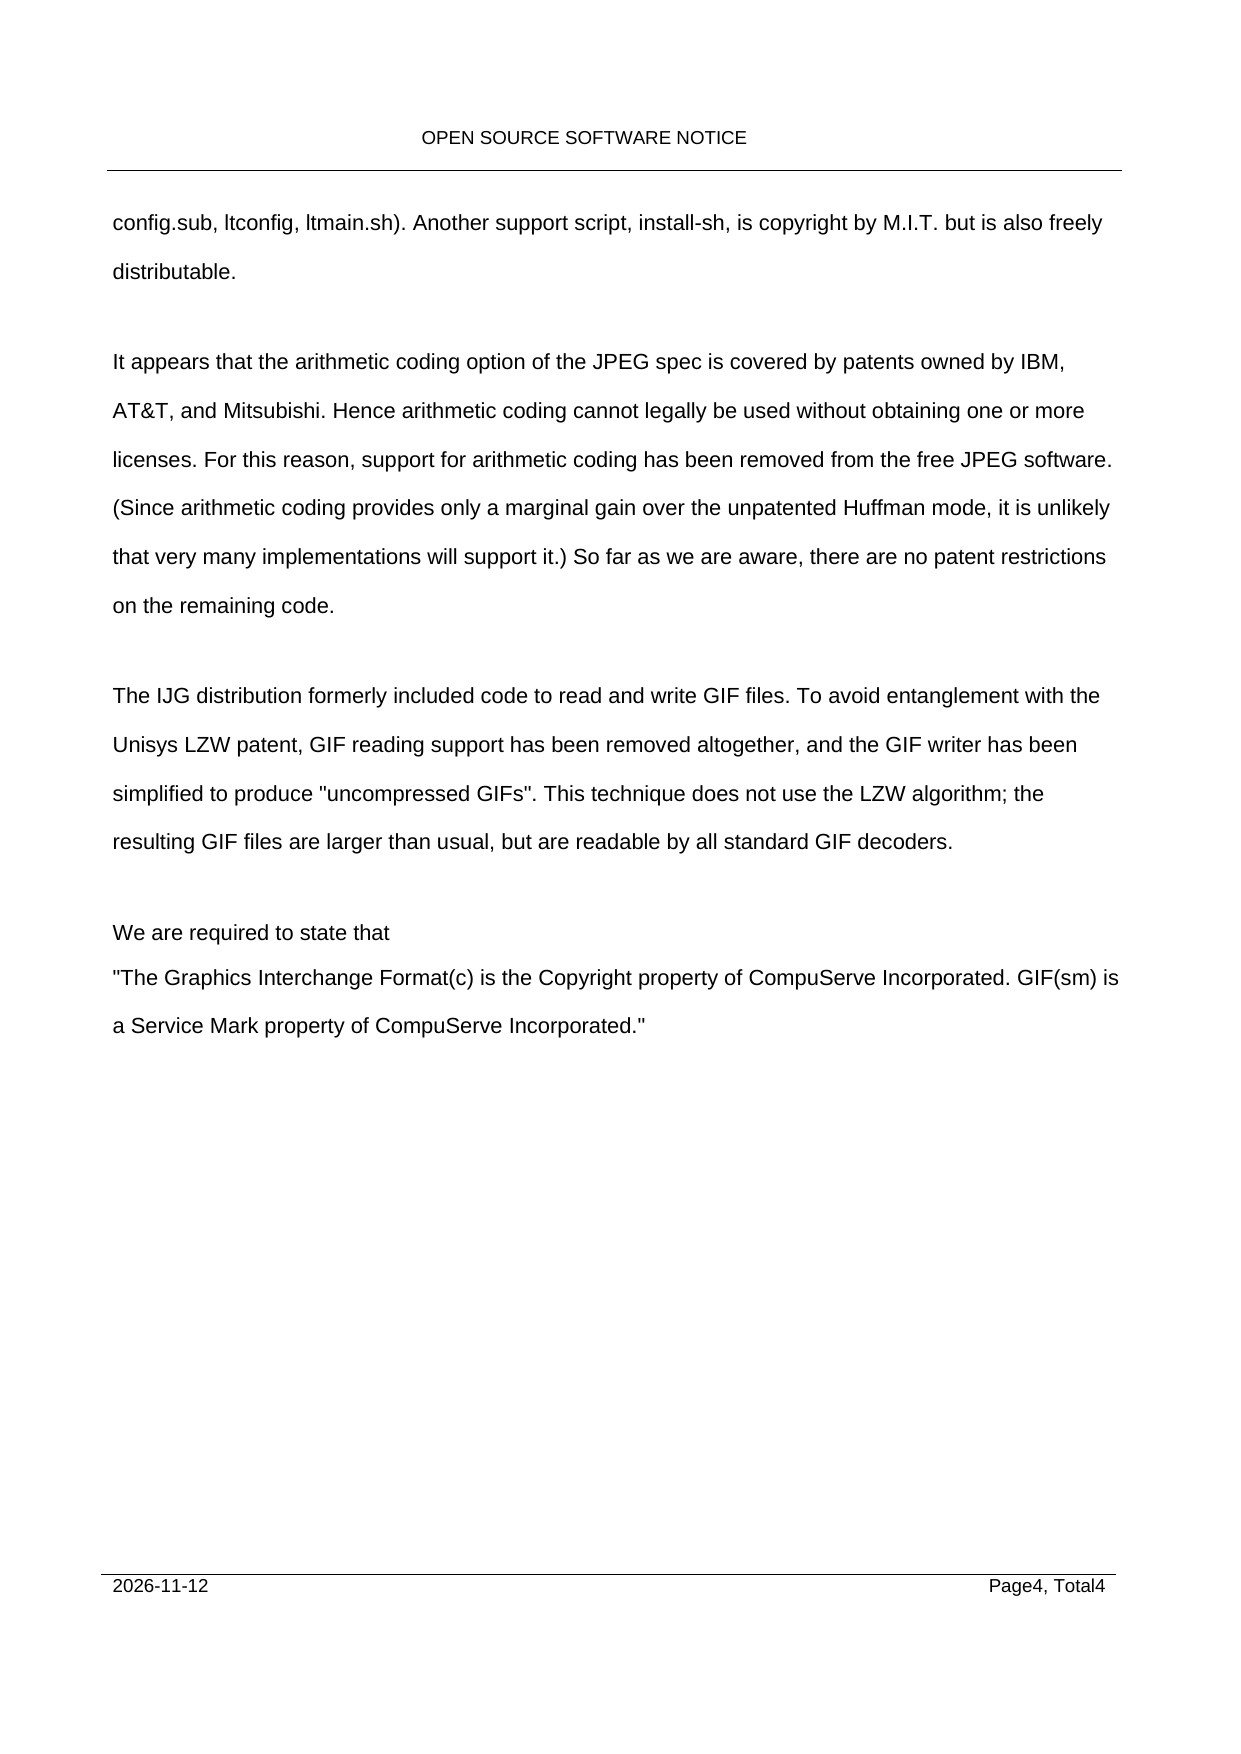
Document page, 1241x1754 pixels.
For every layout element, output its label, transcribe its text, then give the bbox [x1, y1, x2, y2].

text "The Graphics Interchange Format(c) is the Copyright property of CompuServe Incorporated. GIF(sm) is a Service Mark property of CompuServe Incorporated." [112, 961, 1128, 1042]
text The IJG distribution formerly included code to read and write GIF files. To avoid entanglement with the Unisys LZW patent, GIF reading support has been removed altogether, and the GIF writer has been simplified to produce "uncompressed GIFs". This technique does not use the LZW algorithm; the resulting GIF files are larger than usual, but are readable by all standard GIF decoders. [112, 679, 1128, 858]
text It appears that the arithmetic coding option of the JPEG spec is covered by patents owned by IBM, AT&T, and Mitsubishi. Hence arithmetic coding cannot legally be used without obtaining one or more licenses. For this reason, support for arithmetic coding has been removed from the free JPEG software. (Since arithmetic coding provides only a marginal gain over the unpatented Huffman mode, it is unlikely that very many implementations will support it.) So far as we are aware, there are no patent restrictions on the remaining code. [112, 345, 1128, 622]
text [112, 206, 1128, 288]
text We are required to state that [112, 916, 1128, 948]
